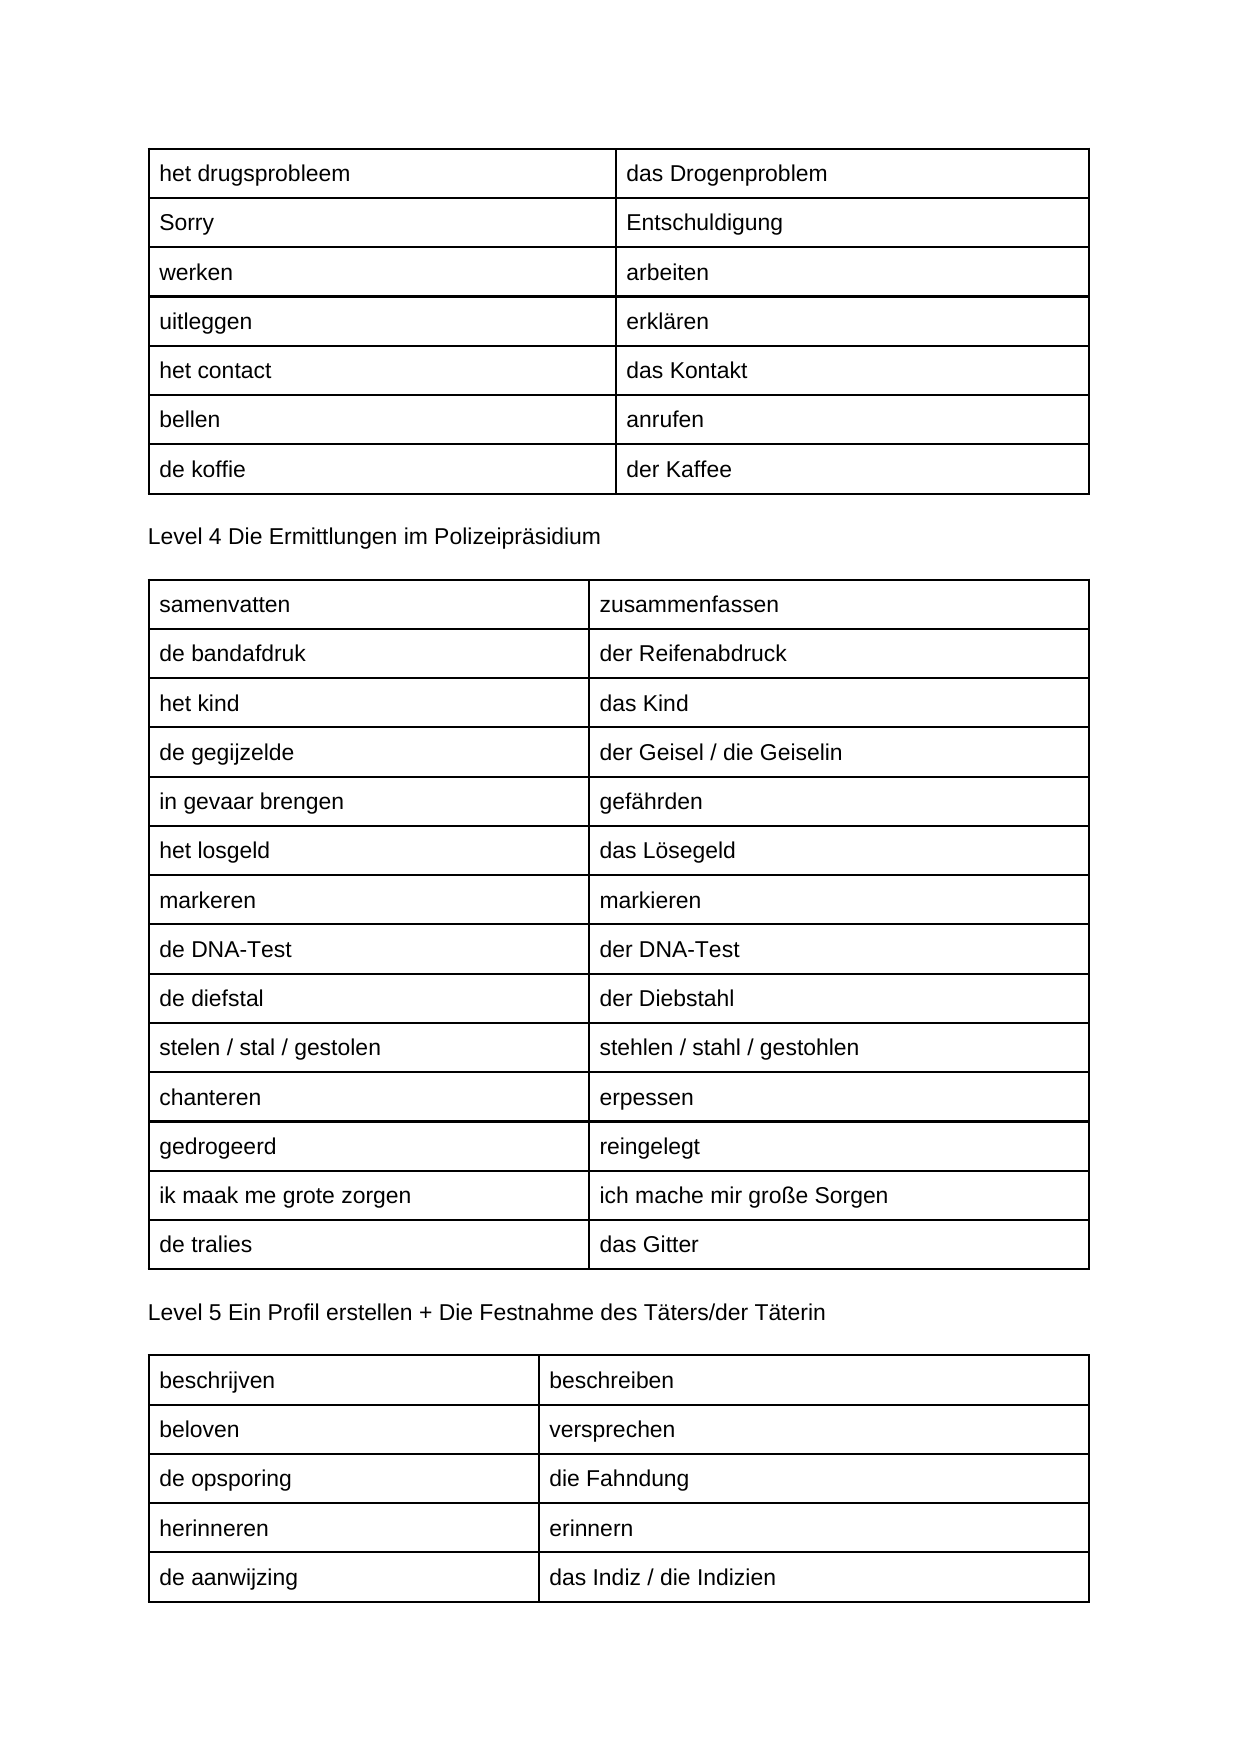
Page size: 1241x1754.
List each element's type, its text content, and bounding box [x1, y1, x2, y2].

table_cell het drugsprobleem [150, 150, 615, 197]
table_cell stehlen / stahl / gestohlen [590, 1024, 1088, 1071]
table_cell das Kontakt [617, 347, 1088, 394]
table_cell uitleggen [150, 298, 615, 345]
table_cell der DNA-Test [590, 925, 1088, 973]
table_cell bellen [150, 396, 615, 443]
table_cell erinnern [540, 1504, 1088, 1551]
table_cell Entschuldigung [617, 199, 1088, 246]
table_cell werken [150, 248, 615, 295]
table_cell de diefstal [150, 975, 588, 1022]
table_cell het contact [150, 347, 615, 394]
table_cell das Gitter [590, 1221, 1088, 1268]
table_cell reingelegt [590, 1123, 1088, 1170]
table_header samenvatten [150, 581, 588, 628]
table_cell de tralies [150, 1221, 588, 1268]
table_cell markeren [150, 876, 588, 923]
table_cell erpessen [590, 1073, 1088, 1120]
table_cell de opsporing [150, 1455, 538, 1502]
table_cell gedrogeerd [150, 1123, 588, 1170]
table_cell das Drogenproblem [617, 150, 1088, 197]
table_cell herinneren [150, 1504, 538, 1551]
table_cell versprechen [540, 1406, 1088, 1453]
table_cell Sorry [150, 199, 615, 246]
table_cell chanteren [150, 1073, 588, 1120]
table_header beschreiben [540, 1356, 1088, 1403]
table_cell in gevaar brengen [150, 778, 588, 825]
table_header zusammenfassen [590, 581, 1088, 628]
table_cell der Kaffee [617, 445, 1088, 492]
table_cell ik maak me grote zorgen [150, 1172, 588, 1219]
table_cell markieren [590, 876, 1088, 923]
table_cell het kind [150, 679, 588, 726]
table_cell stelen / stal / gestolen [150, 1024, 588, 1071]
table_cell der Diebstahl [590, 975, 1088, 1022]
table_cell het losgeld [150, 827, 588, 874]
table_cell das Lösegeld [590, 827, 1088, 874]
table_cell die Fahndung [540, 1455, 1088, 1502]
table_cell das Kind [590, 679, 1088, 726]
table_cell beloven [150, 1406, 538, 1453]
table_cell gefährden [590, 778, 1088, 825]
text Level 4 Die Ermittlungen im Polizeipräsidium [148, 523, 1093, 550]
text Level 5 Ein Profil erstellen + Die Festnahme des Täters/der Täterin [148, 1299, 1093, 1325]
table_cell anrufen [617, 396, 1088, 443]
table_cell erklären [617, 298, 1088, 345]
table_cell ich mache mir große Sorgen [590, 1172, 1088, 1219]
table_cell de DNA-Test [150, 925, 588, 973]
table_cell de koffie [150, 445, 615, 492]
table_cell de aanwijzing [150, 1553, 538, 1601]
table_header beschrijven [150, 1356, 538, 1403]
table_cell de bandafdruk [150, 630, 588, 677]
table_cell de gegijzelde [150, 728, 588, 776]
table_cell der Geisel / die Geiselin [590, 728, 1088, 776]
table_cell arbeiten [617, 248, 1088, 295]
table_cell der Reifenabdruck [590, 630, 1088, 677]
table_cell das Indiz / die Indizien [540, 1553, 1088, 1601]
